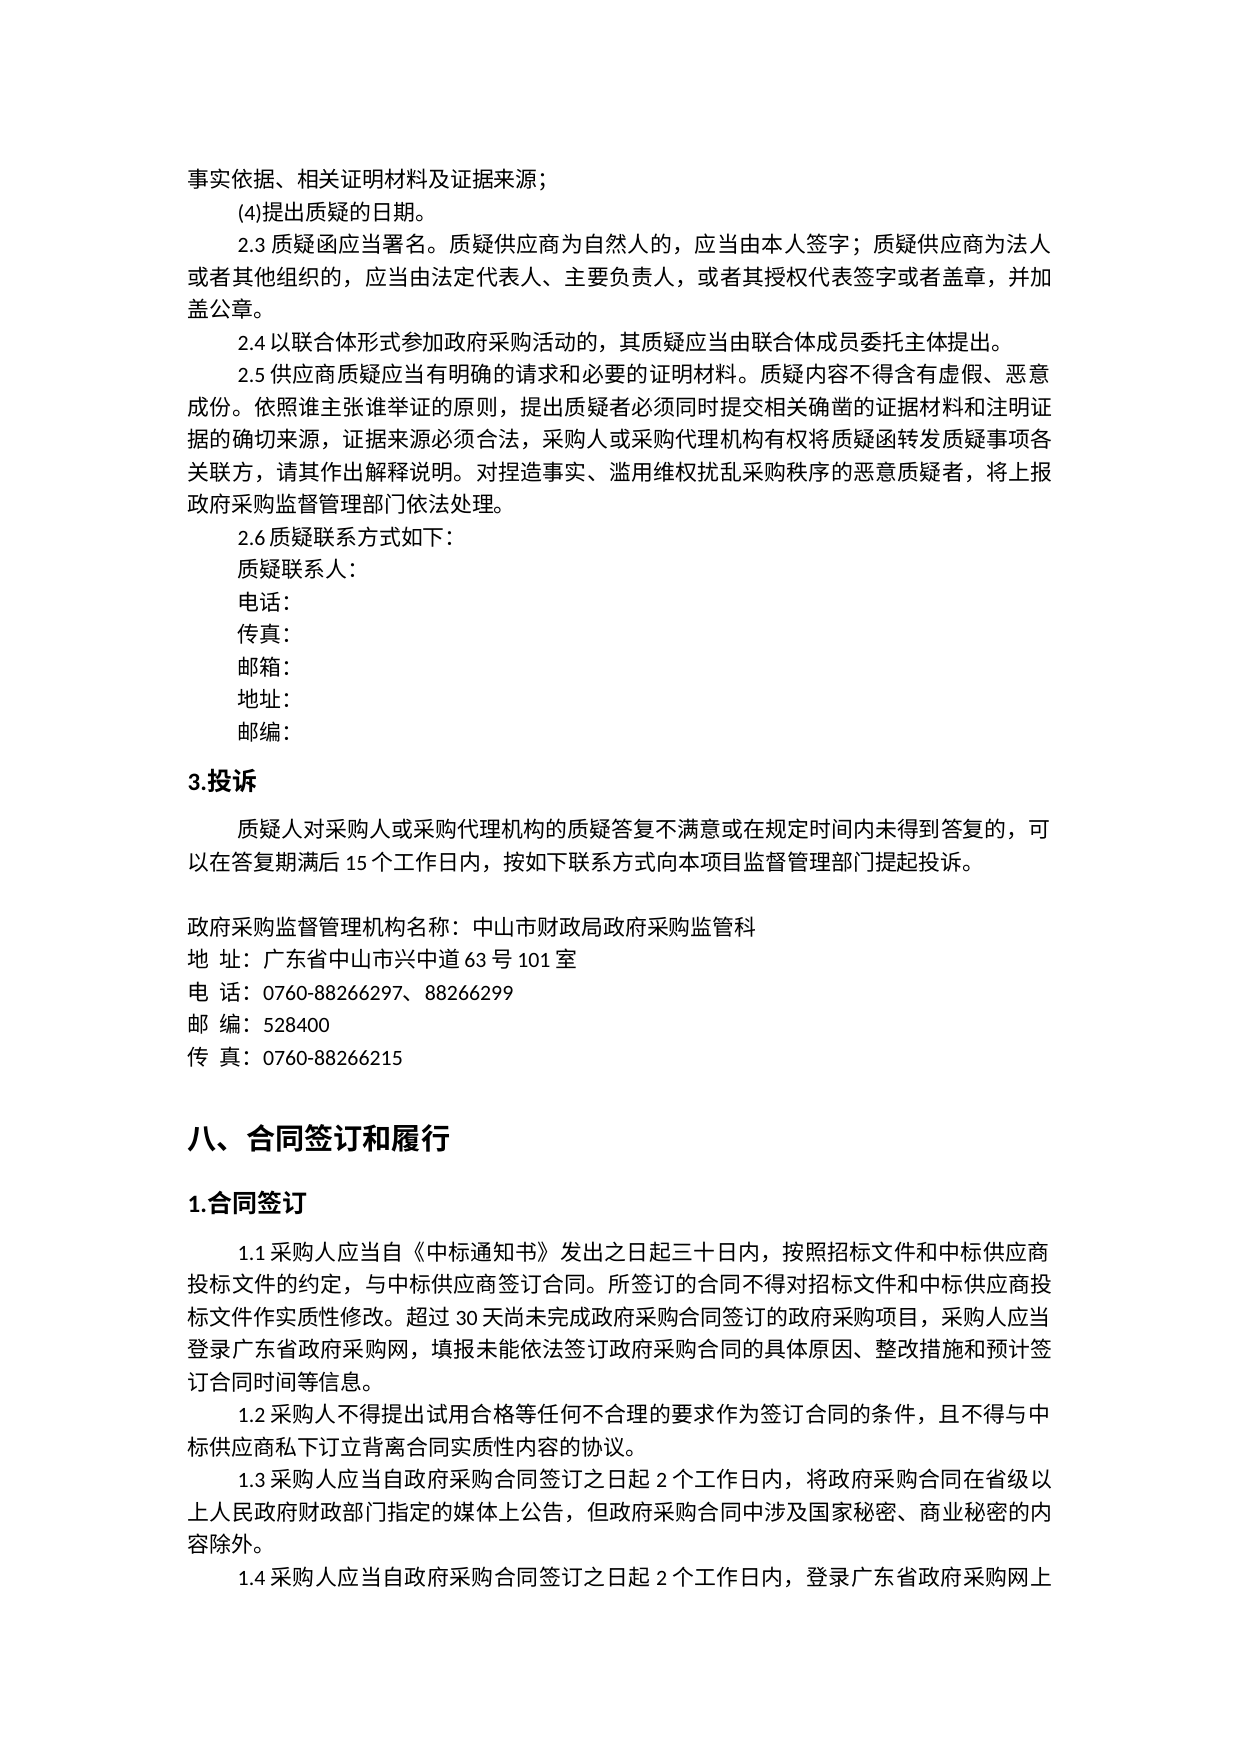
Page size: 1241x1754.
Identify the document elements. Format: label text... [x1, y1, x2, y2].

text 邮箱： [187, 649, 1053, 682]
text 2.3 质疑函应当署名。质疑供应商为自然人的，应当由本人签字；质疑供应商为法人或者其他组织的，应当由法定代表人、主要负责人，或者其授权代表签字或者盖章，并加盖公章。 [187, 227, 1053, 324]
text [187, 1559, 1053, 1592]
text 2.5供应商质疑应当有明确的请求和必要的证明材料。质疑内容不得含有虚假、恶意成份。依照谁主张谁举证的原则，提出质疑者必须同时提交相关确凿的证据材料和注明证据的确切来源，证据来源必须合法，采购人或采购代理机构有权将质疑函转发质疑事项各关联方，请其作出解释说明。对捏造事实、滥用维权扰乱采购秩序的恶意质疑者，将上报政府采购监督管理部门依法处理。 [187, 357, 1053, 519]
text 传真： [187, 617, 1053, 649]
text 政府采购监督管理机构名称：中山市财政局政府采购监管科 [187, 909, 1053, 942]
text 1.3采购人应当自政府采购合同签订之日起2个工作日内，将政府采购合同在省级以上人民政府财政部门指定的媒体上公告，但政府采购合同中涉及国家秘密、商业秘密的内容除外。 [187, 1462, 1053, 1559]
text 地址： [187, 682, 1053, 714]
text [187, 162, 1053, 194]
text 质疑联系人： [187, 552, 1053, 584]
text 质疑人对采购人或采购代理机构的质疑答复不满意或在规定时间内未得到答复的，可以在答复期满后15个工作日内，按如下联系方式向本项目监督管理部门提起投诉。 [187, 812, 1053, 877]
text (4)提出质疑的日期。 [187, 194, 1053, 227]
text 1.合同签订 [187, 1169, 1053, 1234]
text 邮 编：528400 [187, 1007, 1053, 1039]
text 1.1采购人应当自《中标通知书》发出之日起三十日内，按照招标文件和中标供应商投标文件的约定，与中标供应商签订合同。所签订的合同不得对招标文件和中标供应商投标文件作实质性修改。超过30天尚未完成政府采购合同签订的政府采购项目，采购人应当登录广东省政府采购网，填报未能依法签订政府采购合同的具体原因、整改措施和预计签订合同时间等信息。 [187, 1234, 1053, 1397]
text 电话： [187, 584, 1053, 617]
text 2.6质疑联系方式如下： [187, 519, 1053, 552]
text 传 真：0760-88266215 [187, 1039, 1053, 1072]
text 电 话：0760-88266297、88266299 [187, 974, 1053, 1007]
text 2.4以联合体形式参加政府采购活动的，其质疑应当由联合体成员委托主体提出。 [187, 324, 1053, 357]
text 八、合同签订和履行 [187, 1104, 1053, 1169]
text 3.投诉 [187, 747, 1053, 812]
text 地 址：广东省中山市兴中道63号101室 [187, 942, 1053, 974]
text 邮编： [187, 714, 1053, 747]
text 1.2采购人不得提出试用合格等任何不合理的要求作为签订合同的条件，且不得与中标供应商私下订立背离合同实质性内容的协议。 [187, 1397, 1053, 1462]
